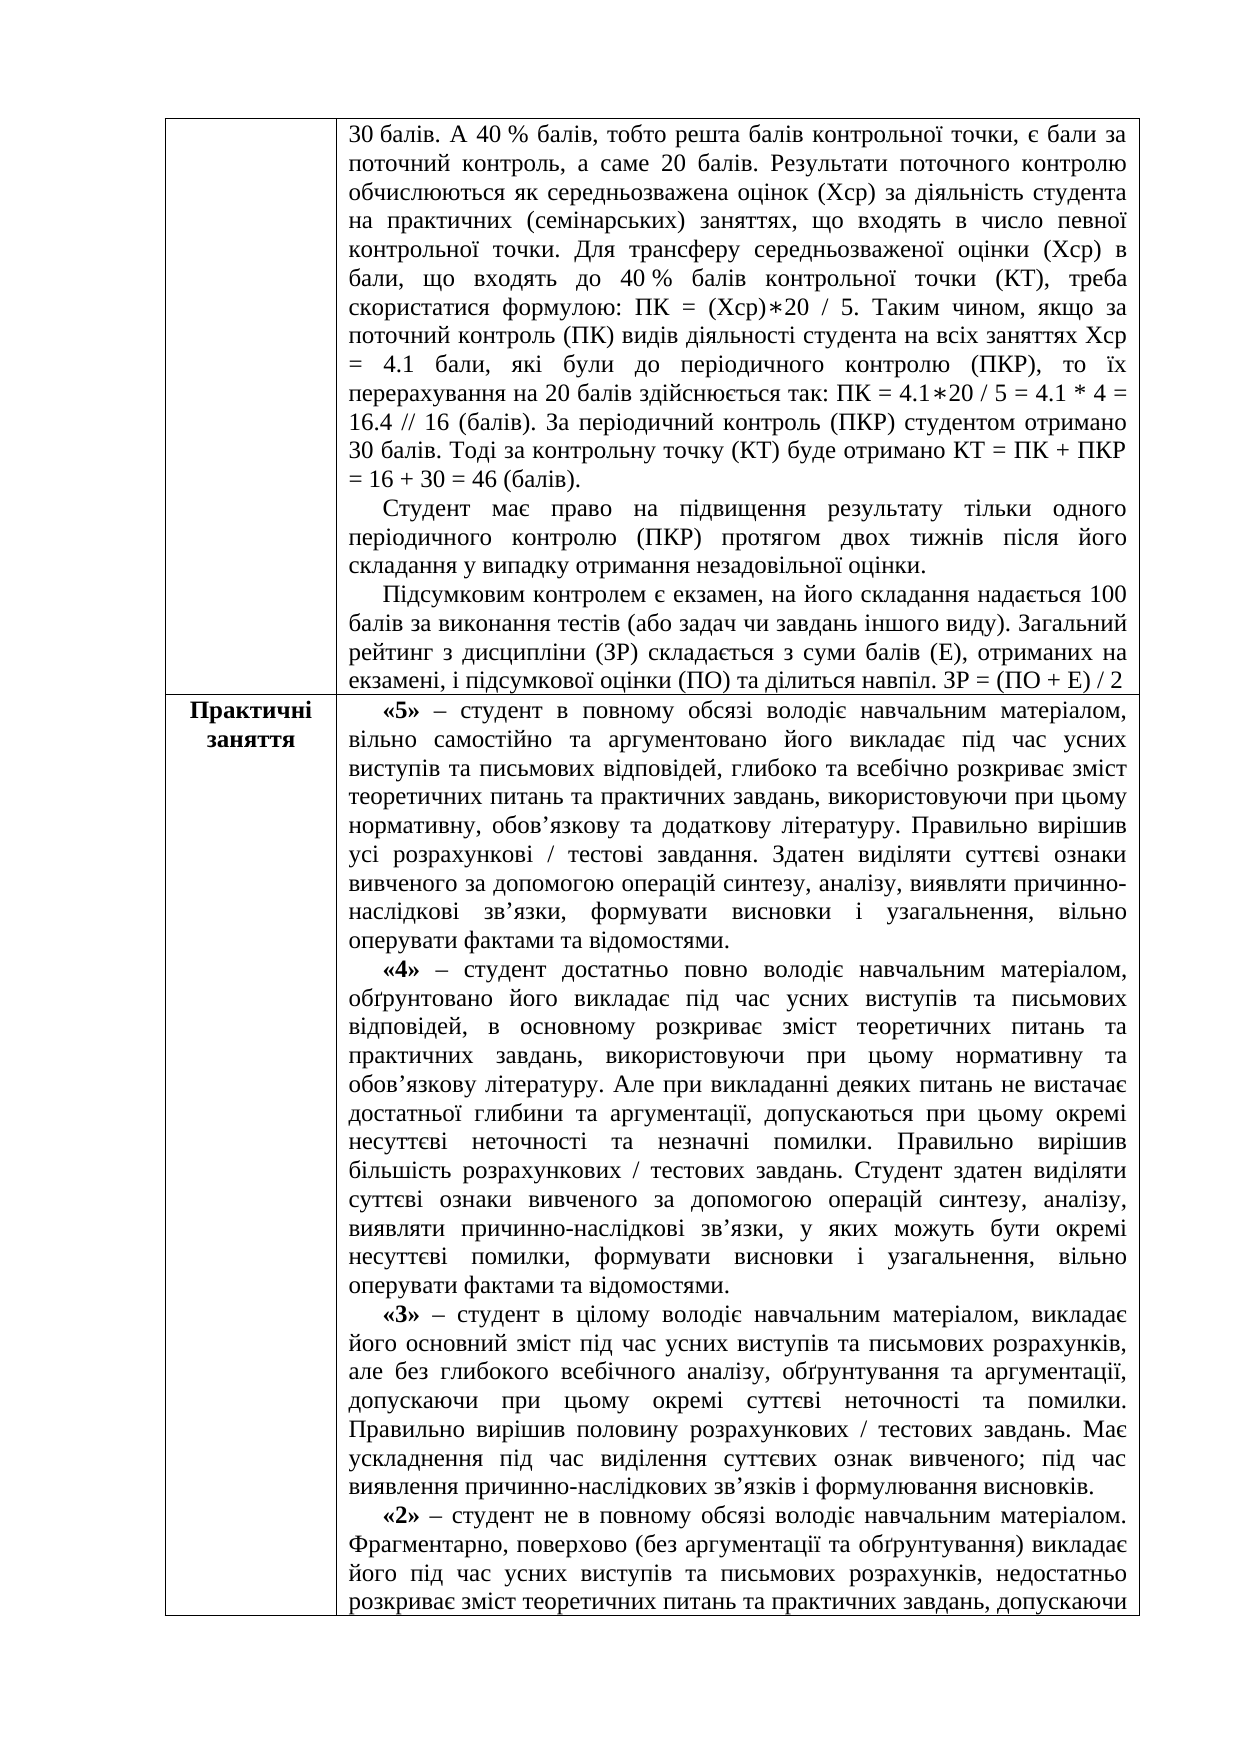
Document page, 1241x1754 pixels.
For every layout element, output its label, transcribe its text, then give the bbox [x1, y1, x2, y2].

table_cell Практичні заняття [166, 695, 336, 1615]
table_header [166, 119, 336, 694]
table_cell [337, 695, 1139, 1615]
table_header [337, 119, 1139, 694]
